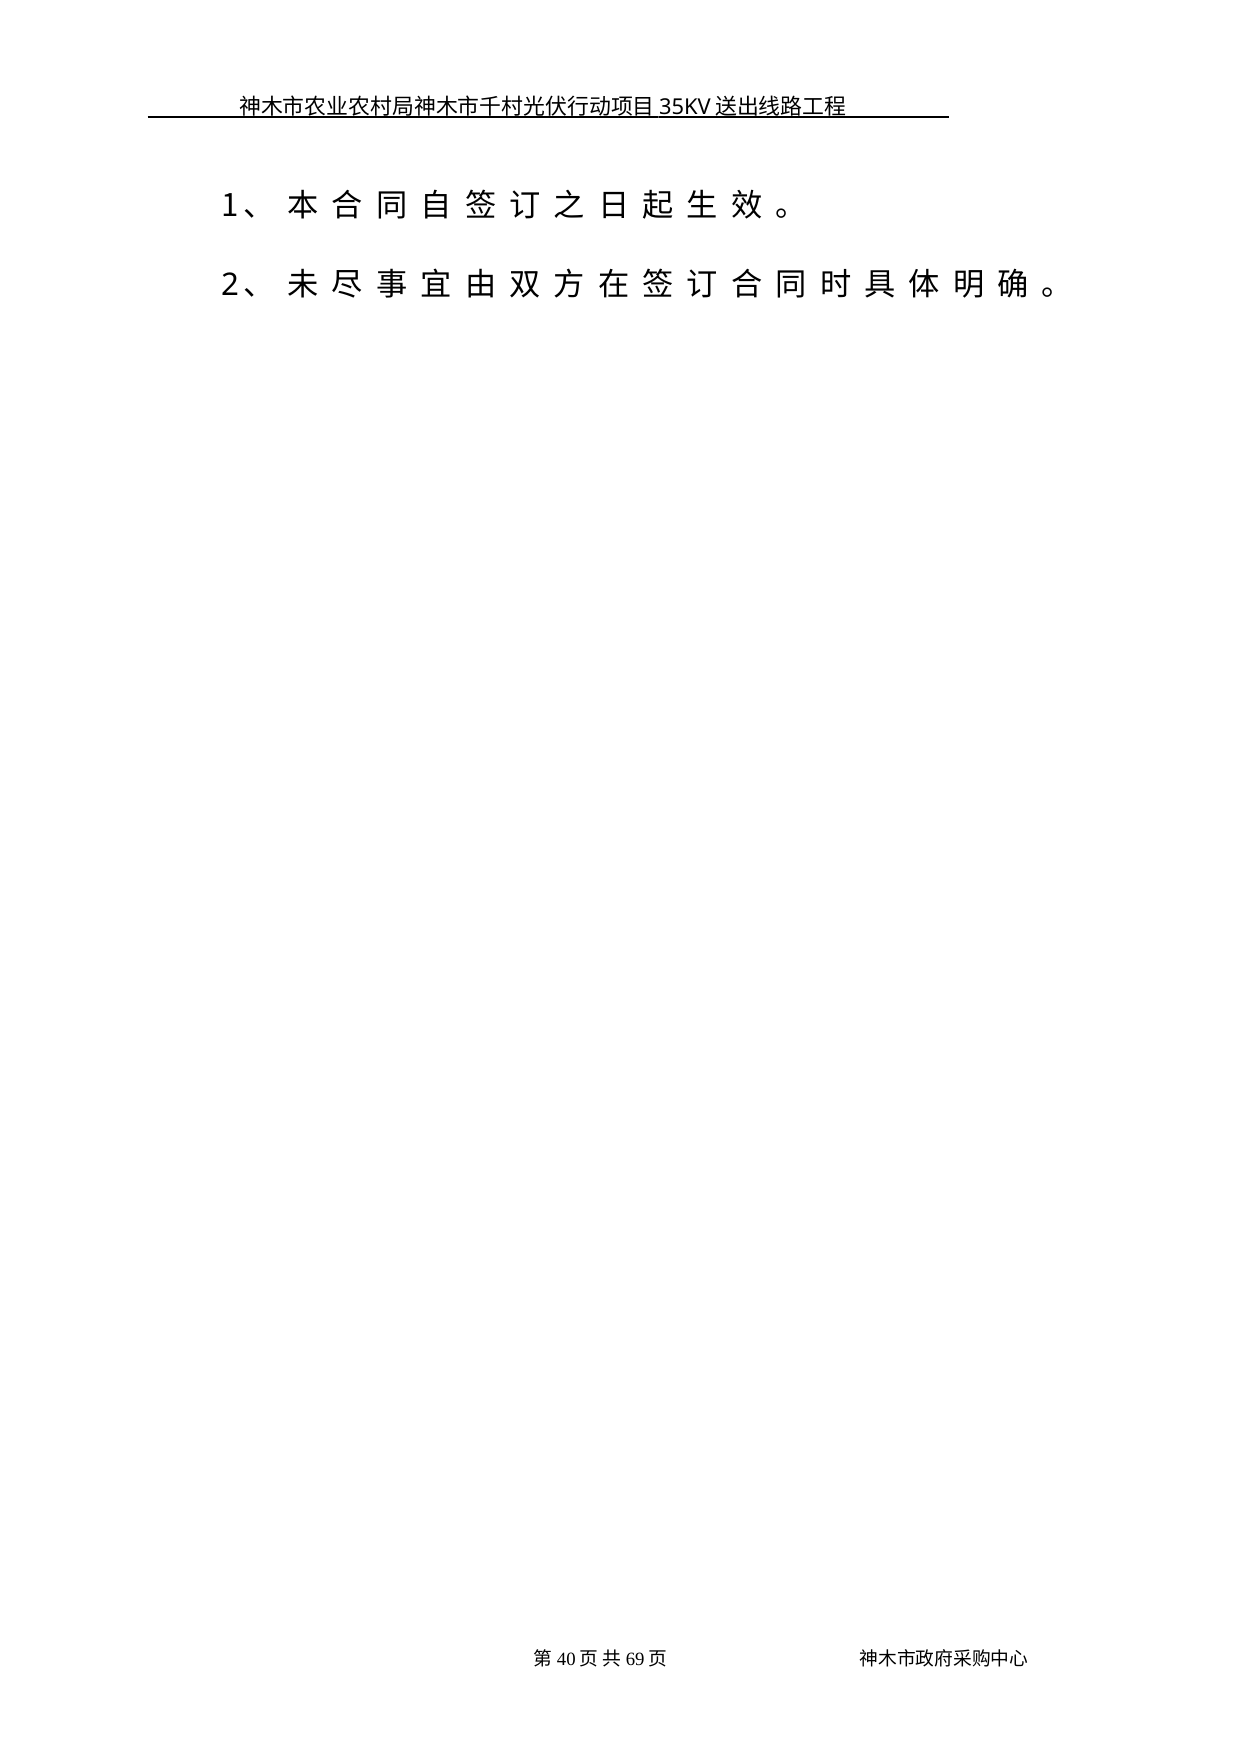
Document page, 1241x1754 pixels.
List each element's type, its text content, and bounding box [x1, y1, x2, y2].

text 2、未尽事宜由双方在签订合同时具体明确。 [154, 242, 1086, 321]
text 1、本合同自签订之日起生效。 [154, 163, 1086, 242]
